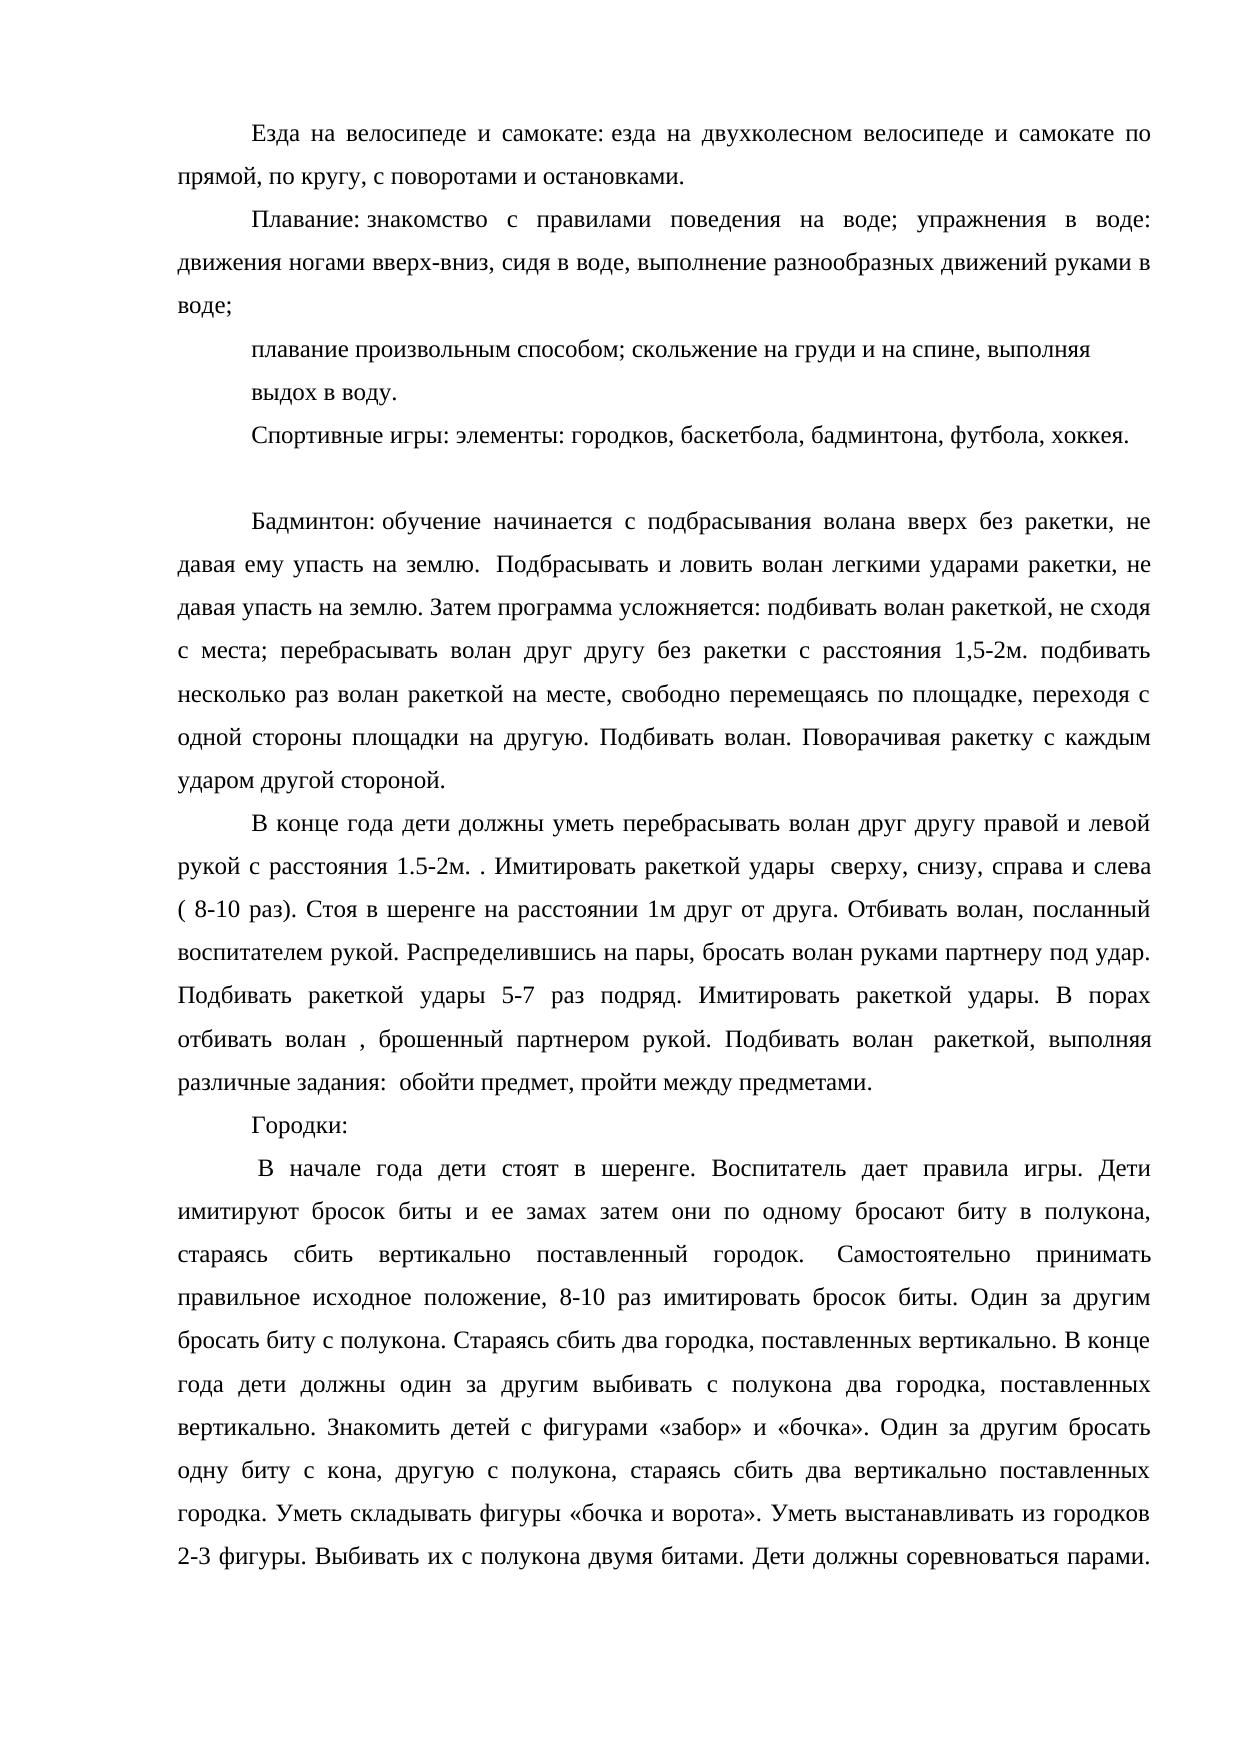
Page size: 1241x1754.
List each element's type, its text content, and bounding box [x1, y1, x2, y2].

text В конце года дети должны уметь перебрасывать волан друг другу правой и левой рукой с расстояния 1.5-2м. . Имитировать ракеткой удары сверху, снизу, справа и слева ( 8-10 раз). Стоя в шеренге на расстоянии 1м друг от друга. Отбивать волан, посланный воспитателем рукой. Распределившись на пары, бросать волан руками партнеру под удар. Подбивать ракеткой удары 5-7 раз подряд. Имитировать ракеткой удары. В порах отбивать волан , брошенный партнером рукой. Подбивать волан ракеткой, выполняя различные задания: обойти предмет, пройти между предметами. [177, 808, 1152, 1096]
text Езда на велосипеде и самокате: езда на двухколесном велосипеде и самокате по прямой, по кругу, с поворотами и остановками. [177, 118, 1152, 190]
text Бадминтон: обучение начинается с подбрасывания волана вверх без ракетки, не давая ему упасть на землю. Подбрасывать и ловить волан легкими ударами ракетки, не давая упасть на землю. Затем программа усложняется: подбивать волан ракеткой, не сходя с места; перебрасывать волан друг другу без ракетки с расстояния 1,5-2м. подбивать несколько раз волан ракеткой на месте, свободно перемещаясь по площадке, переходя с одной стороны площадки на другую. Подбивать волан. Поворачивая ракетку с каждым ударом другой стороной. [177, 506, 1152, 794]
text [177, 1153, 1152, 1570]
text выдох в воду. [177, 377, 1152, 406]
text плавание произвольным способом; скольжение на груди и на спине, выполняя [177, 334, 1152, 362]
text Городки: [177, 1110, 1152, 1139]
text Плавание: знакомство с правилами поведения на воде; упражнения в воде: движения ногами вверх-вниз, сидя в воде, выполнение разнообразных движений руками в воде; [177, 204, 1152, 319]
text Спортивные игры: элементы: городков, баскетбола, бадминтона, футбола, хоккея. [177, 420, 1152, 449]
